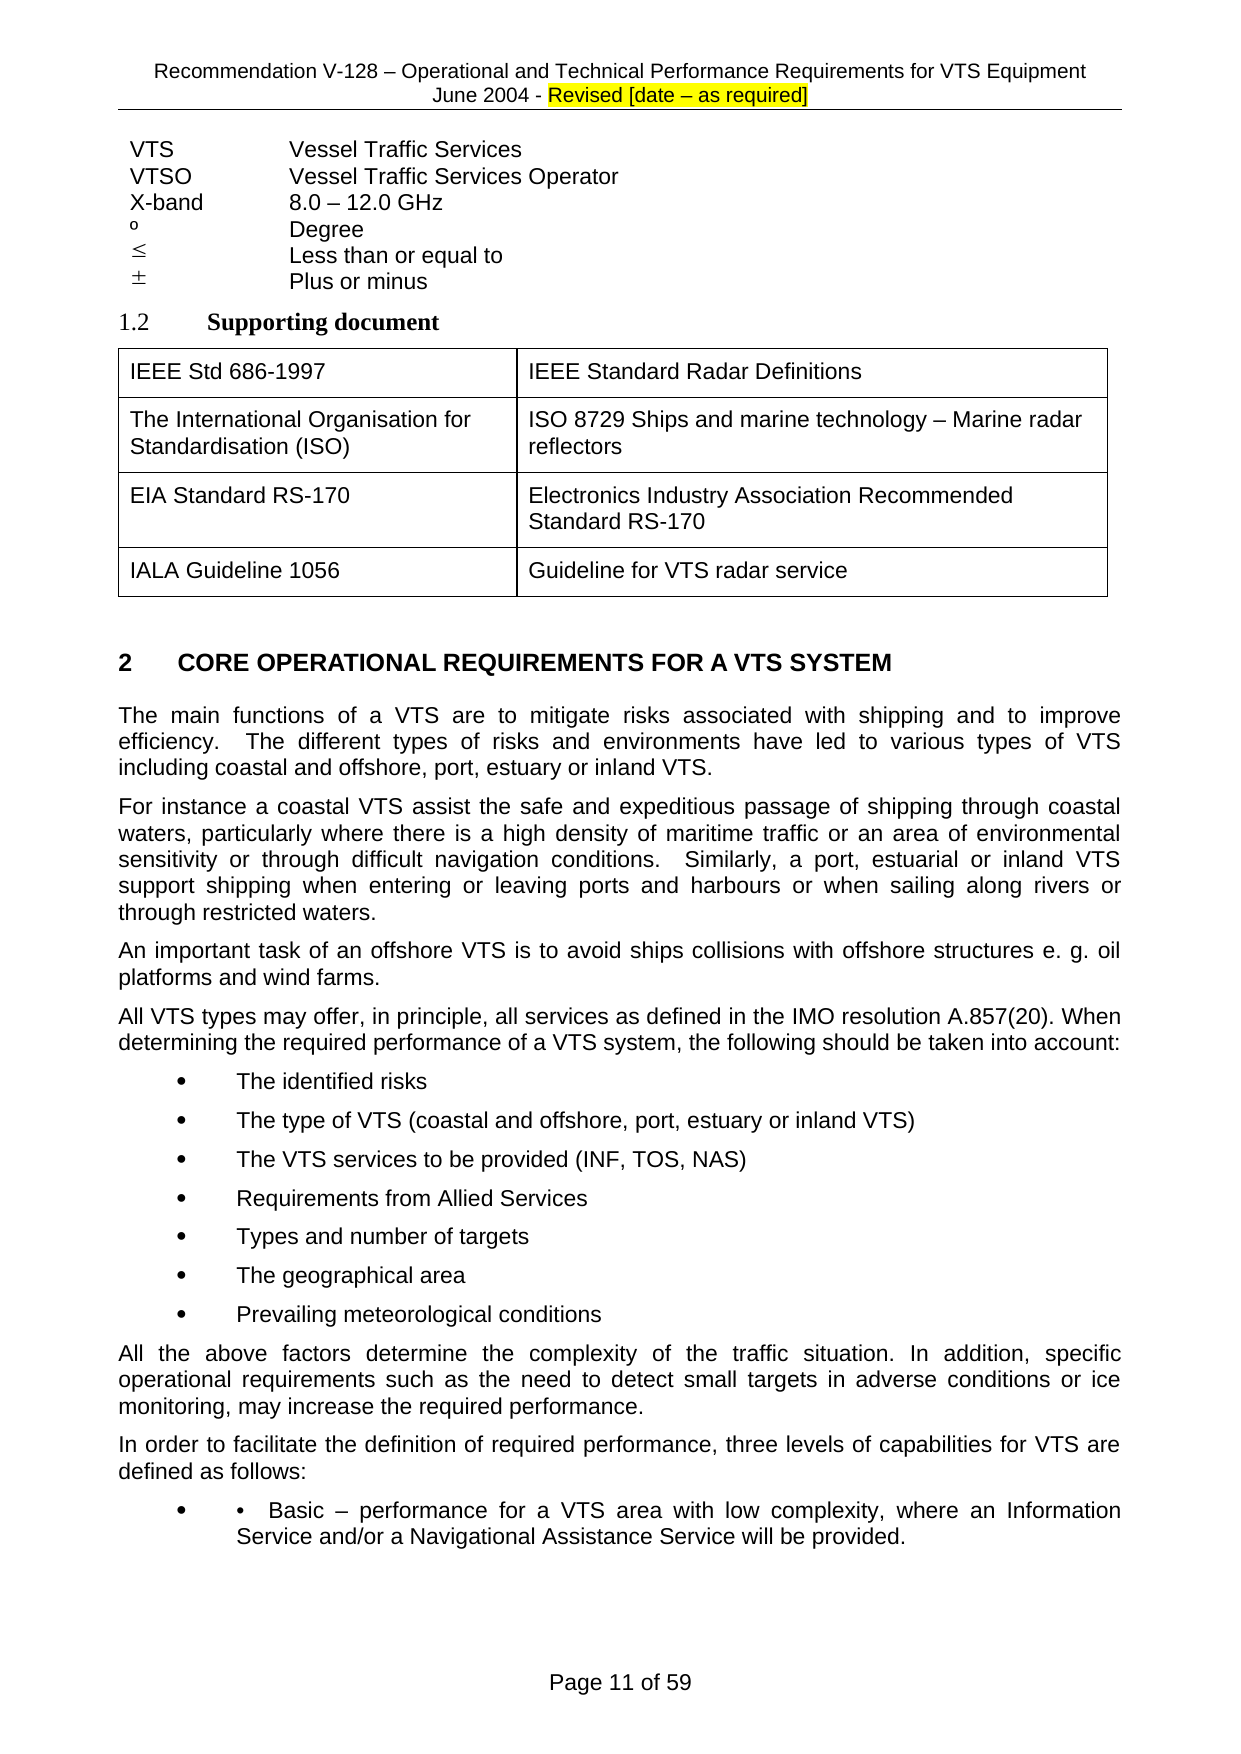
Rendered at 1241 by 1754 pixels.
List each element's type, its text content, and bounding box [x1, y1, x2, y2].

text The VTS services to be provided (INF, TOS, NAS) [177, 1146, 1122, 1172]
text An important task of an offshore VTS is to avoid ships collisions with offshore structures e. g. oil platforms and wind farms. [118, 937, 1122, 990]
table_cell [118, 242, 278, 268]
table_cell 8729 Ships and marine technology – Marine radar reflectors [518, 398, 1107, 472]
table_cell Less than or equal to [278, 242, 1078, 268]
table_cell Vessel Traffic Services Operator [278, 163, 1078, 189]
text For instance a coastal VTS assist the safe and expeditious passage of shipping through coastal waters, particularly where there is a high density of maritime traffic or an area of environmental sensitivity or through difficult navigation conditions. Similarly, a port, estuarial or inland VTS support shipping when entering or leaving ports and harbours or when sailing along rivers or through restricted waters. [118, 793, 1122, 925]
table_cell Guideline for radar service [518, 548, 1107, 596]
text Requirements from Allied Services [177, 1184, 1122, 1211]
subtitle Core Operational Requirements for a VTS System [118, 648, 1122, 677]
table_header IEEE Standard Radar Definitions [518, 349, 1107, 397]
text The identified risks [177, 1068, 1122, 1094]
table_cell [118, 136, 278, 163]
subtitle Supporting document [118, 307, 1122, 336]
text The main functions of a VTS are to mitigate risks associated with shipping and to improve efficiency. The different types of risks and environments have led to various types of VTS including coastal and offshore, port, estuary or inland VTS. [118, 702, 1122, 781]
table_cell Plus or minus [278, 268, 1078, 294]
text All the above factors determine the complexity of the traffic situation. In addition, specific operational requirements such as the need to detect small targets in adverse conditions or ice monitoring, may increase the required performance. [118, 1340, 1122, 1419]
table_cell 8.0 – 12.0 GHz [278, 189, 1078, 216]
text The type of VTS (coastal and offshore, port, estuary or inland VTS) [177, 1107, 1122, 1133]
table_cell VTSO [118, 163, 278, 189]
table_cell Electronics Industry Association Recommended Standard RS-170 [518, 473, 1107, 547]
table_cell IALA Guideline 1056 [119, 548, 516, 596]
table_cell EIA Standard RS-170 [119, 473, 516, 547]
table_cell [118, 268, 278, 294]
text The geographical area [177, 1262, 1122, 1288]
text • Basic – performance for a VTS area with low complexity, where an Information Service and/or a Navigational Assistance Service will be provided. [177, 1497, 1122, 1549]
table_cell X-band [118, 189, 278, 216]
text In order to facilitate the definition of required performance, three levels of capabilities for VTS are defined as follows: [118, 1431, 1122, 1484]
text Prevailing meteorological conditions [177, 1301, 1122, 1327]
table_cell Degree [278, 216, 1078, 242]
table_cell º [118, 216, 278, 242]
table_cell Vessel Traffic Services [278, 136, 1078, 163]
table_header IEEE Std 686-1997 [119, 349, 516, 397]
text Types and number of targets [177, 1223, 1122, 1250]
table_cell The International Organisation for Standardisation () [119, 398, 516, 472]
text All VTS types may offer, in principle, all services as defined in the IMO resolution A.857(20). When determining the required performance of a VTS system, the following should be taken into account: [118, 1003, 1122, 1055]
